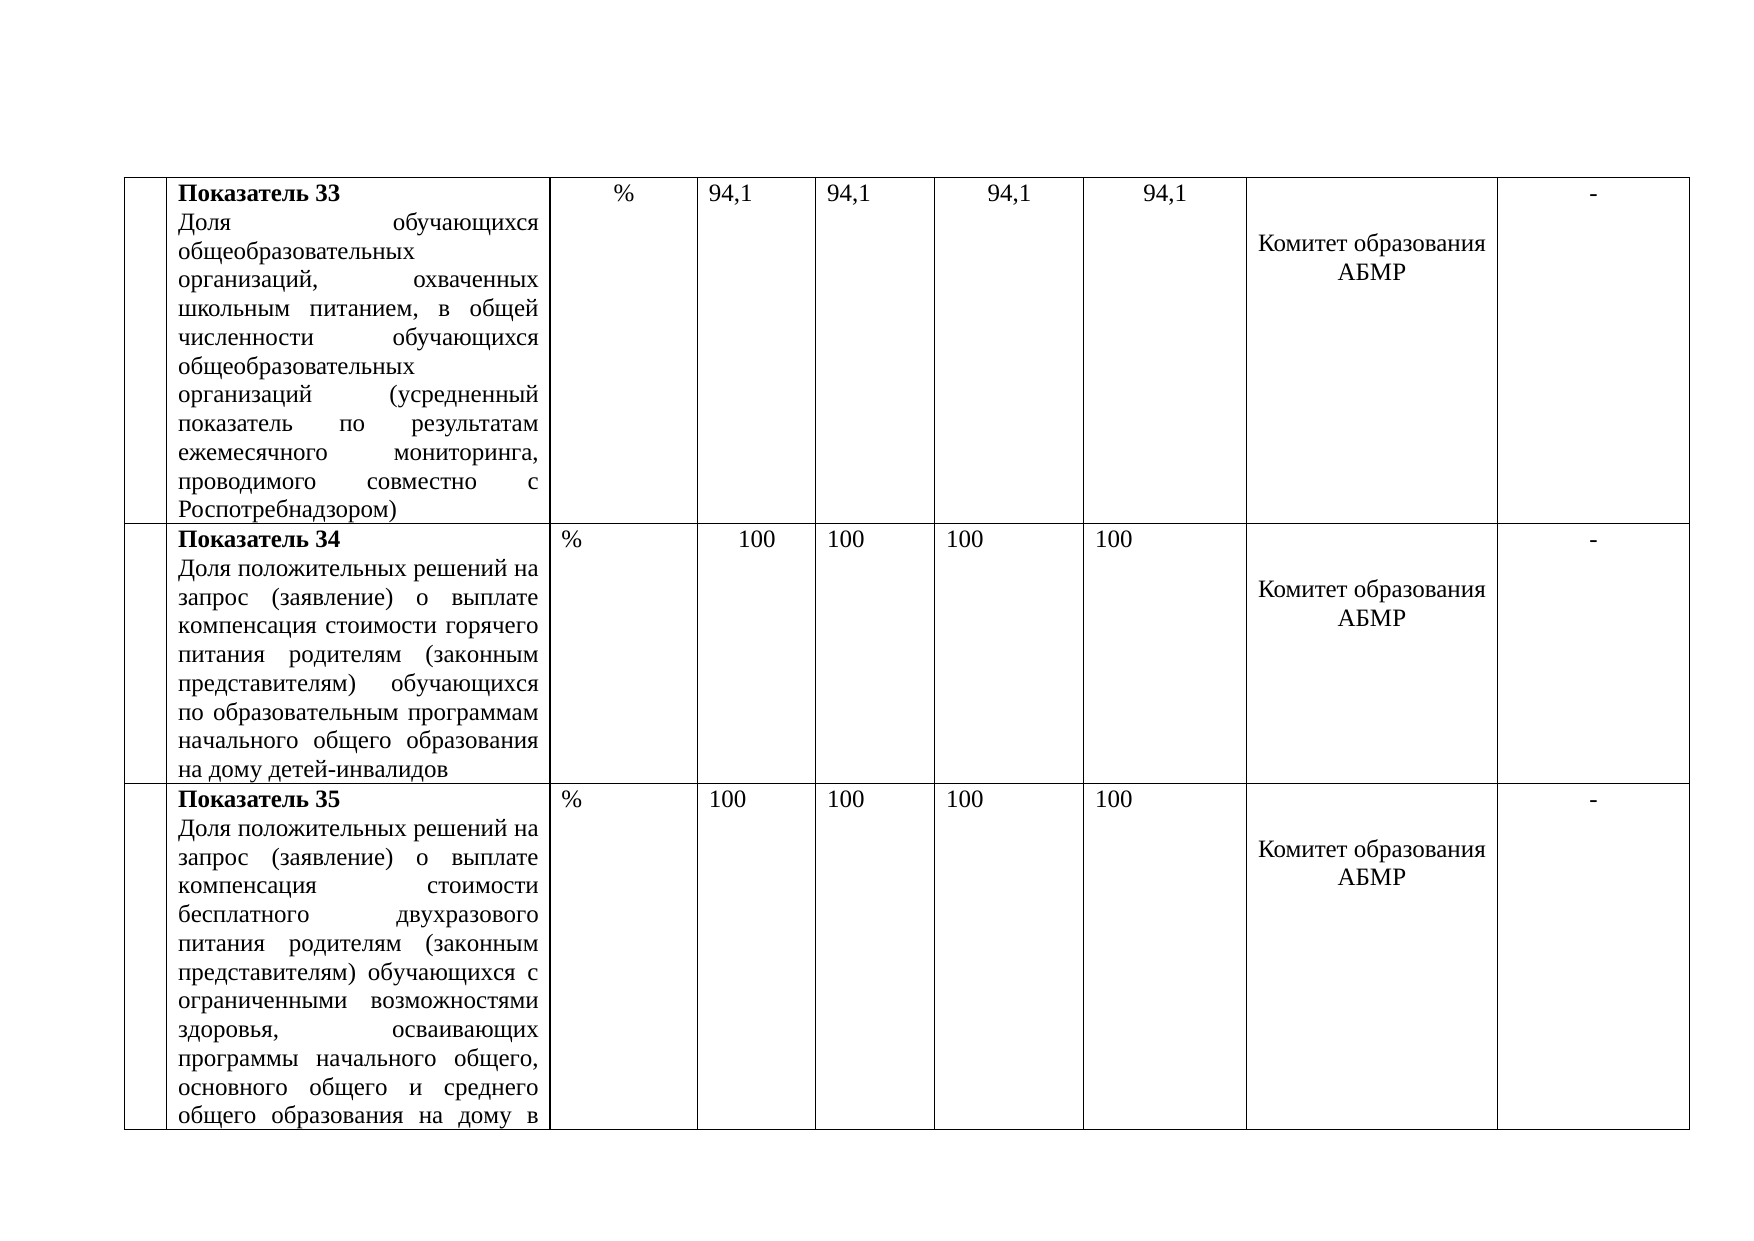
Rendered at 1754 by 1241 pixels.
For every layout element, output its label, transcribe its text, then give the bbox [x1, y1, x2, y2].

table_cell 100 [935, 524, 1083, 783]
table_cell 94,1 [816, 178, 934, 523]
table_cell % [551, 784, 697, 1129]
table_cell Комитет образования АБМР [1247, 524, 1497, 783]
table_cell - [1498, 784, 1689, 1129]
table_cell 94,1 [935, 178, 1083, 523]
table_cell - [1498, 178, 1689, 523]
table_cell 100 [698, 784, 815, 1129]
table_cell Показатель 34 Доля положительных решений на запрос (заявление) о выплате компенсация стоимости горячего питания родителям (законным представителям) обучающихся по образовательным программам начального общего образования на дому детей-инвалидов [167, 524, 549, 783]
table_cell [1247, 784, 1497, 1129]
table_cell [125, 784, 166, 1129]
table_cell - [1498, 524, 1689, 783]
table_cell [125, 178, 166, 523]
table_cell 100 [816, 784, 934, 1129]
table_cell [125, 524, 166, 783]
table_cell % [551, 524, 697, 783]
table_cell 100 [698, 524, 815, 783]
table_cell 100 [935, 784, 1083, 1129]
table_cell 100 [816, 524, 934, 783]
table_cell 94,1 [698, 178, 815, 523]
table_cell 100 [1084, 524, 1246, 783]
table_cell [167, 784, 549, 1129]
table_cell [1247, 178, 1497, 523]
table_cell Показатель 33 Доля обучающихся общеобразовательных организаций, охваченных школьным питанием, в общей численности обучающихся общеобразовательных организаций (усредненный показатель по результатам ежемесячного мониторинга, проводимого совместно с Роспотребнадзором) [167, 178, 549, 523]
table_cell 94,1 [1084, 178, 1246, 523]
table_cell 100 [1084, 784, 1246, 1129]
table_cell % [551, 178, 697, 523]
